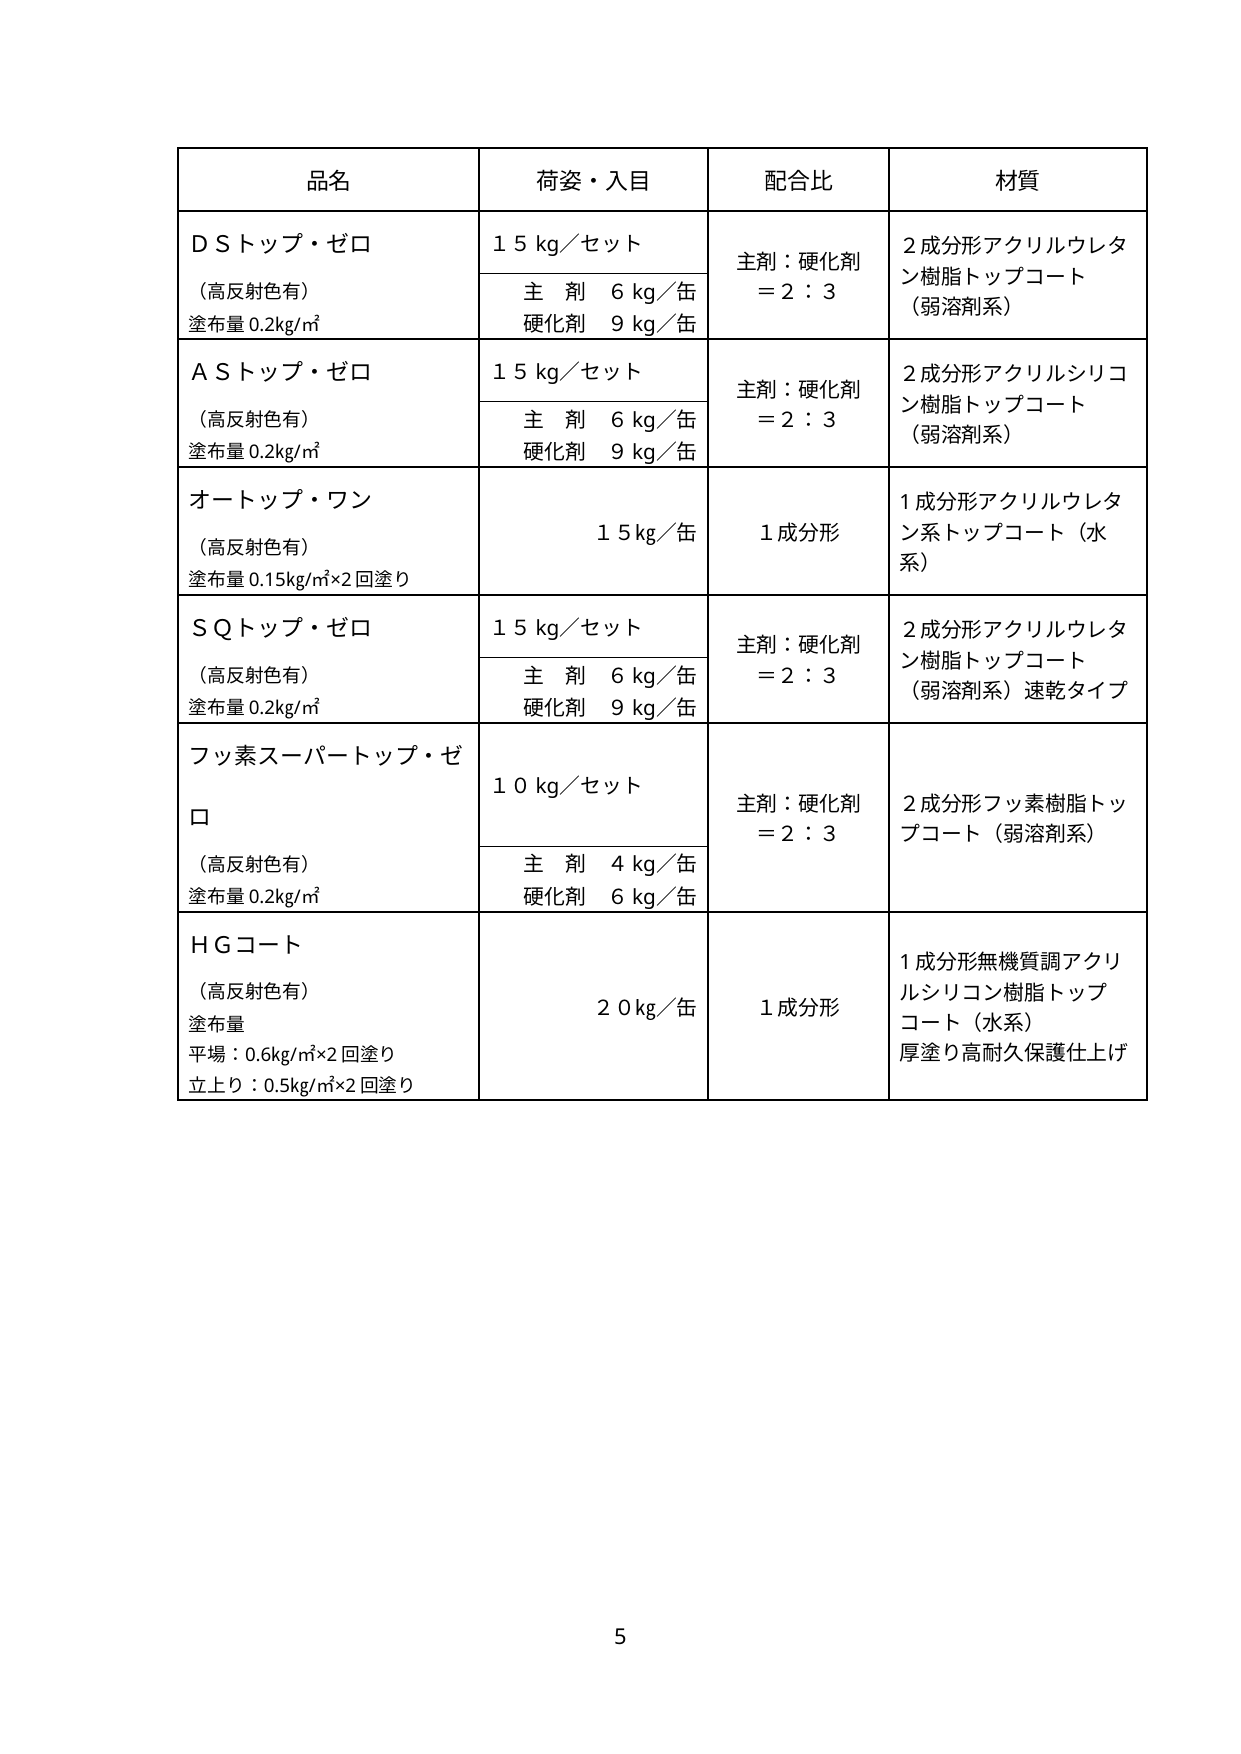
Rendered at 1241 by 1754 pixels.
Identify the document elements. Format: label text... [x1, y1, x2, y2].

table_cell 塗布量 平場：0.6㎏/㎡×2回塗り 立上り：0.5㎏/㎡×2回塗り [179, 1006, 478, 1099]
table_cell 硬化剤 ６kg／缶 [480, 878, 707, 911]
table_cell １５kg／セット [480, 340, 707, 401]
table_cell 主剤：硬化剤 ＝２：３ [709, 212, 888, 338]
table_cell ２成分形フッ素樹脂トップコート（弱溶剤系） [890, 724, 1146, 911]
table_cell 1成分形アクリルウレタン系トップコート（水系） [890, 468, 1146, 594]
table_cell 塗布量0.15㎏/㎡×2回塗り [179, 561, 478, 594]
table_header 材質 [890, 149, 1146, 210]
table_cell ＳＱトップ・ゼロ [179, 596, 478, 657]
table_cell 塗布量0.2㎏/㎡ [179, 878, 478, 911]
table_header 荷姿・入目 [480, 149, 707, 210]
table_cell （高反射色有） [179, 657, 478, 689]
table_cell １５㎏／缶 [480, 468, 707, 594]
table_cell ＡＳトップ・ゼロ [179, 340, 478, 401]
table_cell 主 剤 ４kg／缶 [480, 847, 707, 878]
table_cell 主 剤 ６kg／缶 [480, 274, 707, 306]
table_cell ＤＳトップ・ゼロ [179, 212, 478, 273]
table_cell （高反射色有） [179, 974, 478, 1006]
table_cell ２成分形アクリルウレタン樹脂トップコート （弱溶剤系）速乾タイプ [890, 596, 1146, 722]
table_cell 主剤：硬化剤 ＝２：３ [709, 724, 888, 911]
table_cell １成分形 [709, 913, 888, 1099]
table_cell 塗布量0.2㎏/㎡ [179, 306, 478, 338]
table_cell 主 剤 ６kg／缶 [480, 658, 707, 689]
table_header 配合比 [709, 149, 888, 210]
table_cell ＨＧコート [179, 913, 478, 973]
table_cell フッ素スーパートップ・ゼロ [179, 724, 478, 846]
table_cell １５kg／セット [480, 596, 707, 657]
table_cell 硬化剤 ９kg／缶 [480, 434, 707, 466]
table_cell １０kg／セット [480, 724, 707, 846]
table_cell （高反射色有） [179, 273, 478, 306]
table_cell 主剤：硬化剤 ＝２：３ [709, 340, 888, 466]
table_header 品名 [179, 149, 478, 210]
table_cell 主 剤 ６kg／缶 [480, 402, 707, 433]
table_cell （高反射色有） [179, 529, 478, 561]
table_cell １成分形 [709, 468, 888, 594]
table_cell 塗布量0.2㎏/㎡ [179, 689, 478, 722]
table_cell 主剤：硬化剤 ＝２：３ [709, 596, 888, 722]
table_cell ２成分形アクリルシリコン樹脂トップコート （弱溶剤系） [890, 340, 1146, 466]
table_cell オートップ・ワン [179, 468, 478, 529]
table_cell 塗布量0.2㎏/㎡ [179, 434, 478, 466]
table_cell ２成分形アクリルウレタン樹脂トップコート （弱溶剤系） [890, 212, 1146, 338]
table_cell （高反射色有） [179, 846, 478, 878]
table_cell ２０㎏／缶 [480, 913, 707, 1099]
table_cell 硬化剤 ９kg／缶 [480, 306, 707, 338]
table_cell 1成分形無機質調アクリルシリコン樹脂トップコート（水系） 厚塗り高耐久保護仕上げ [890, 913, 1146, 1099]
table_cell 硬化剤 ９kg／缶 [480, 689, 707, 722]
table_cell １５kg／セット [480, 212, 707, 273]
table_cell （高反射色有） [179, 401, 478, 433]
